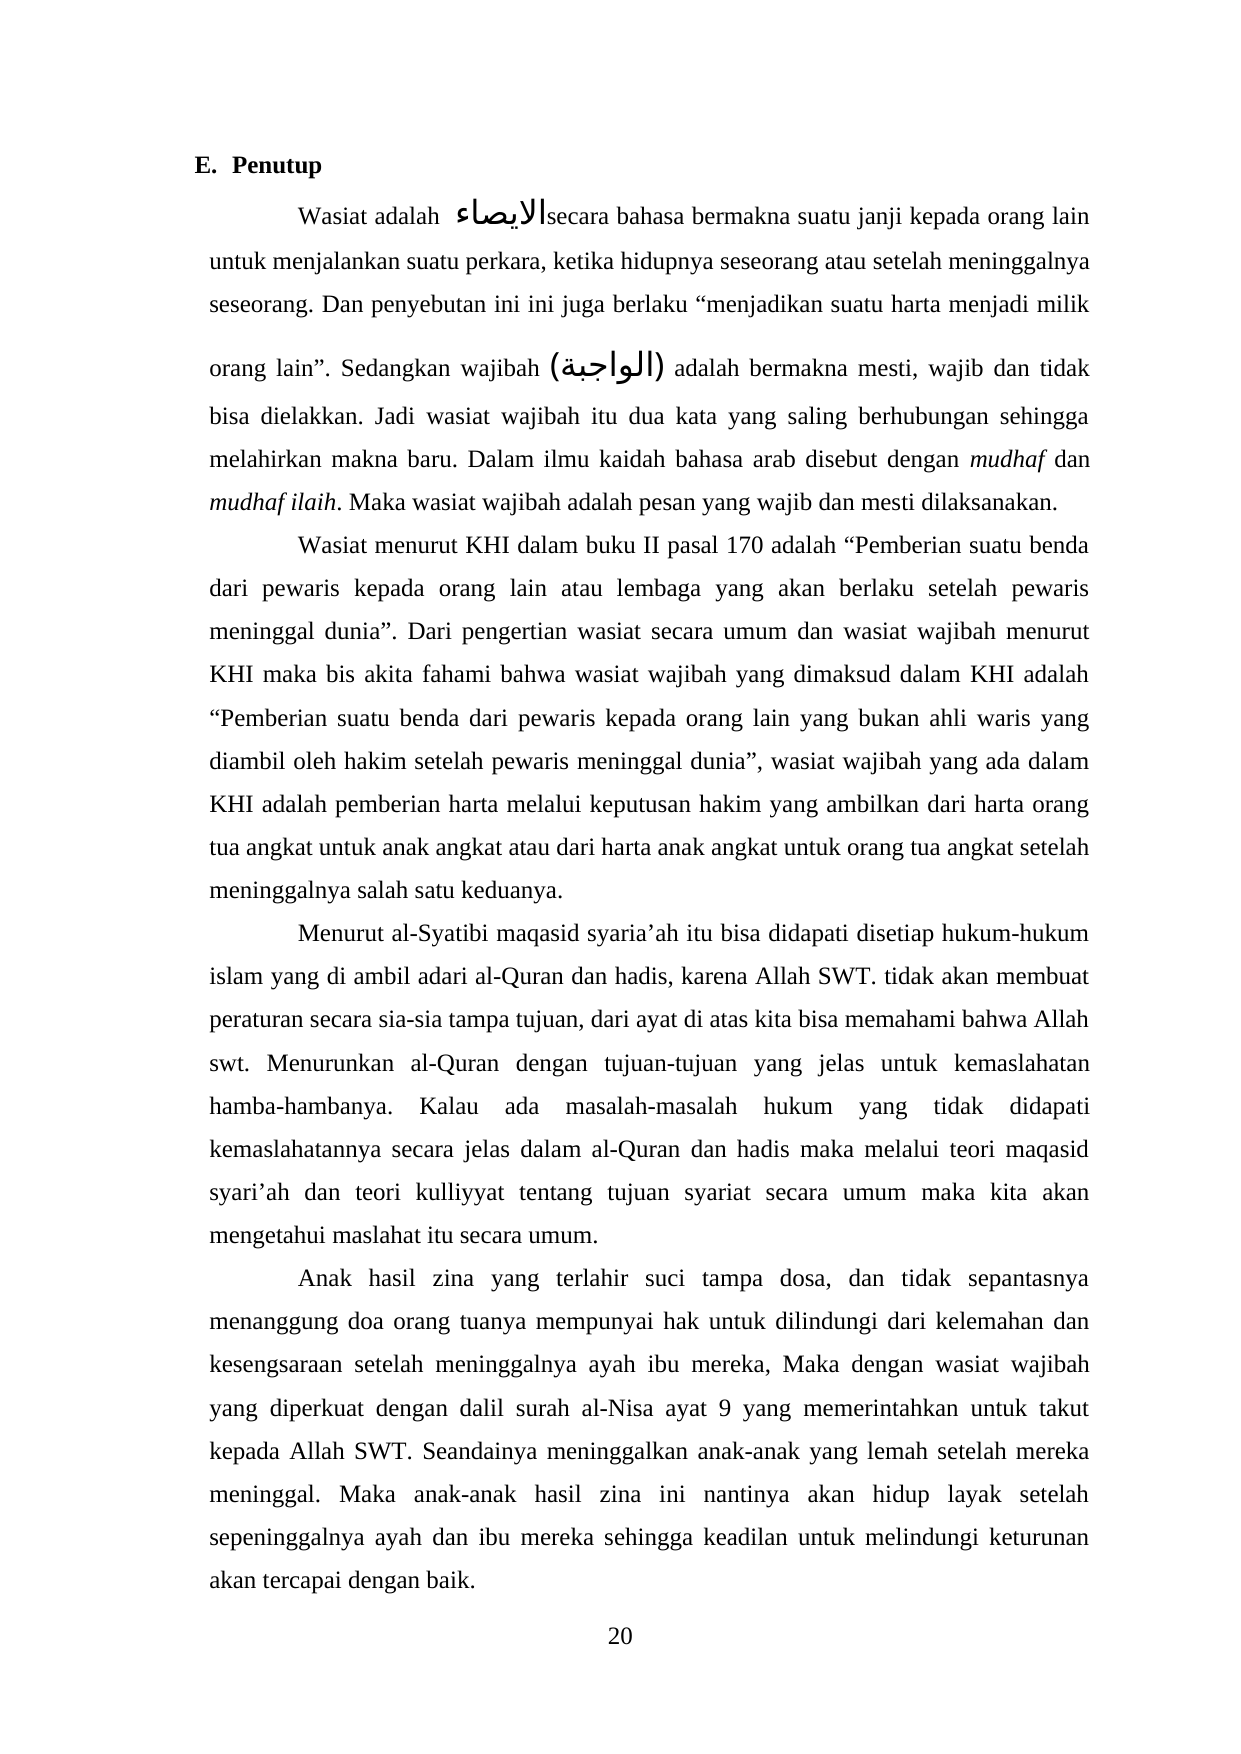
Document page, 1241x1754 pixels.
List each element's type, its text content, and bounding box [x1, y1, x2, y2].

text Menurut al-Syatibi maqasid syaria’ah itu bisa didapati disetiap hukum-hukum islam yang di ambil adari al-Quran dan hadis, karena Allah SWT. tidak akan membuat peraturan secara sia-sia tampa tujuan, dari ayat di atas kita bisa memahami bahwa Allah swt. Menurunkan al-Quran dengan tujuan-tujuan yang jelas untuk kemaslahatan hamba-hambanya. Kalau ada masalah-masalah hukum yang tidak didapati kemaslahatannya secara jelas dalam al-Quran dan hadis maka melalui teori maqasid syari’ah dan teori kulliyyat tentang tujuan syariat secara umum maka kita akan mengetahui maslahat itu secara umum. [209, 918, 1090, 1249]
text Anak hasil zina yang terlahir suci tampa dosa, dan tidak sepantasnya menanggung doa orang tuanya mempunyai hak untuk dilindungi dari kelemahan dan kesengsaraan setelah meninggalnya ayah ibu mereka, Maka dengan wasiat wajibah yang diperkuat dengan dalil surah al-Nisa ayat 9 yang memerintahkan untuk takut kepada Allah SWT. Seandainya meninggalkan anak-anak yang lemah setelah mereka meninggal. Maka anak-anak hasil zina ini nantinya akan hidup layak setelah sepeninggalnya ayah dan ibu mereka sehingga keadilan untuk melindungi keturunan akan tercapai dengan baik. [209, 1263, 1090, 1594]
text Wasiat adalah الايصاءsecara bahasa bermakna suatu janji kepada orang lain untuk menjalankan suatu perkara, ketika hidupnya seseorang atau setelah meninggalnya seseorang. Dan penyebutan ini ini juga berlaku “menjadikan suatu harta menjadi milik orang lain”. Sedangkan wajibah (الواجبة) adalah bermakna mesti, wajib dan tidak bisa dielakkan. Jadi wasiat wajibah itu dua kata yang saling berhubungan sehingga melahirkan makna baru. Dalam ilmu kaidah bahasa arab disebut dengan mudhaf dan mudhaf ilaih. Maka wasiat wajibah adalah pesan yang wajib dan mesti dilaksanakan. [209, 193, 1090, 516]
text Wasiat menurut KHI dalam buku II pasal 170 adalah “Pemberian suatu benda dari pewaris kepada orang lain atau lembaga yang akan berlaku setelah pewaris meninggal dunia”. Dari pengertian wasiat secara umum dan wasiat wajibah menurut KHI maka bis akita fahami bahwa wasiat wajibah yang dimaksud dalam KHI adalah “Pemberian suatu benda dari pewaris kepada orang lain yang bukan ahli waris yang diambil oleh hakim setelah pewaris meninggal dunia”, wasiat wajibah yang ada dalam KHI adalah pemberian harta melalui keputusan hakim yang ambilkan dari harta orang tua angkat untuk anak angkat atau dari harta anak angkat untuk orang tua angkat setelah meninggalnya salah satu keduanya. [209, 530, 1090, 904]
subtitle Penutup [194, 150, 1090, 179]
